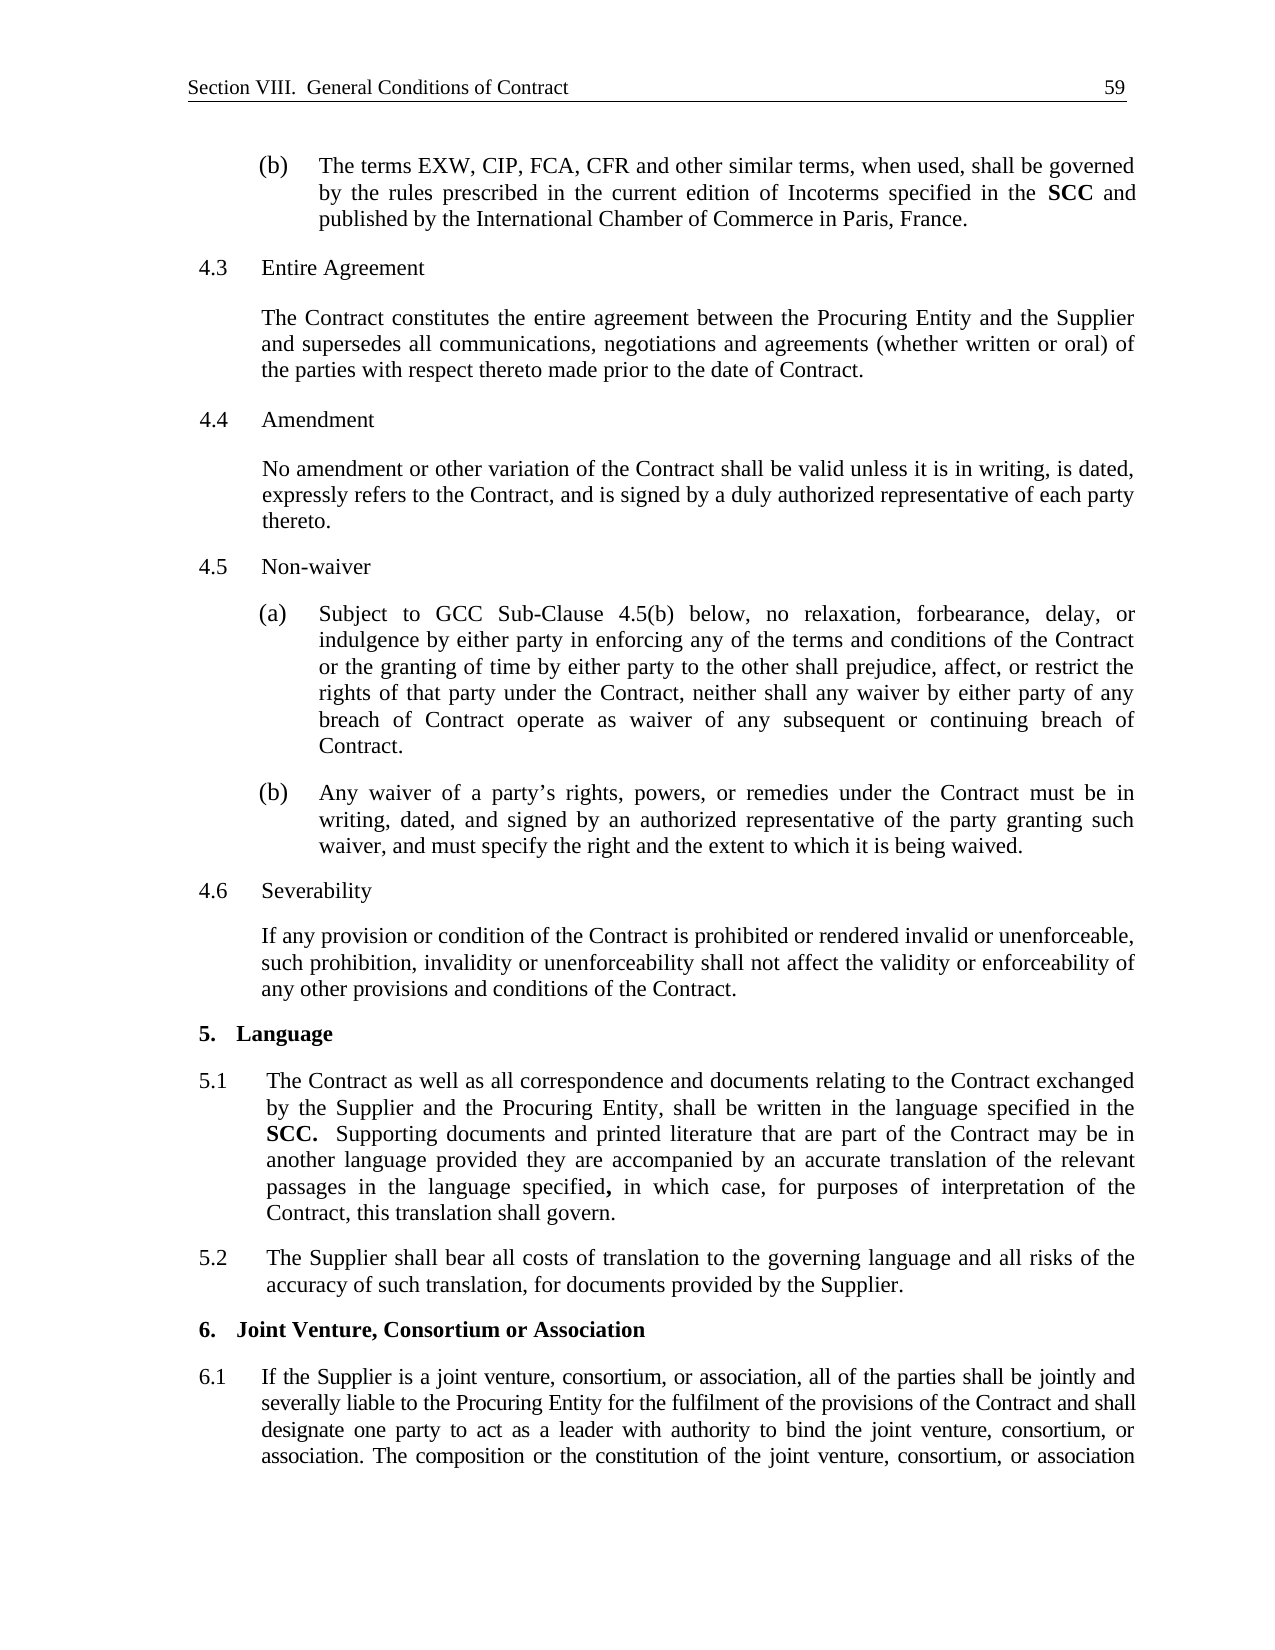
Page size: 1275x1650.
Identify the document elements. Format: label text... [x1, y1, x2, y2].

table_cell Language The Contract as well as all correspondence and documents relating to the Contract exchanged by the Supplier and the Procuring Entity, shall be written in the language specified in the SCC. Supporting documents and printed literature that are part of the Contract may be in another language provided they are accompanied by an accurate translation of the relevant passages in the language specified, in which case, for purposes of interpretation of the Contract, this translation shall govern. The Supplier shall bear all costs of translation to the governing language and all risks of the accuracy of such translation, for documents provided by the Supplier. [188, 1020, 1147, 1316]
